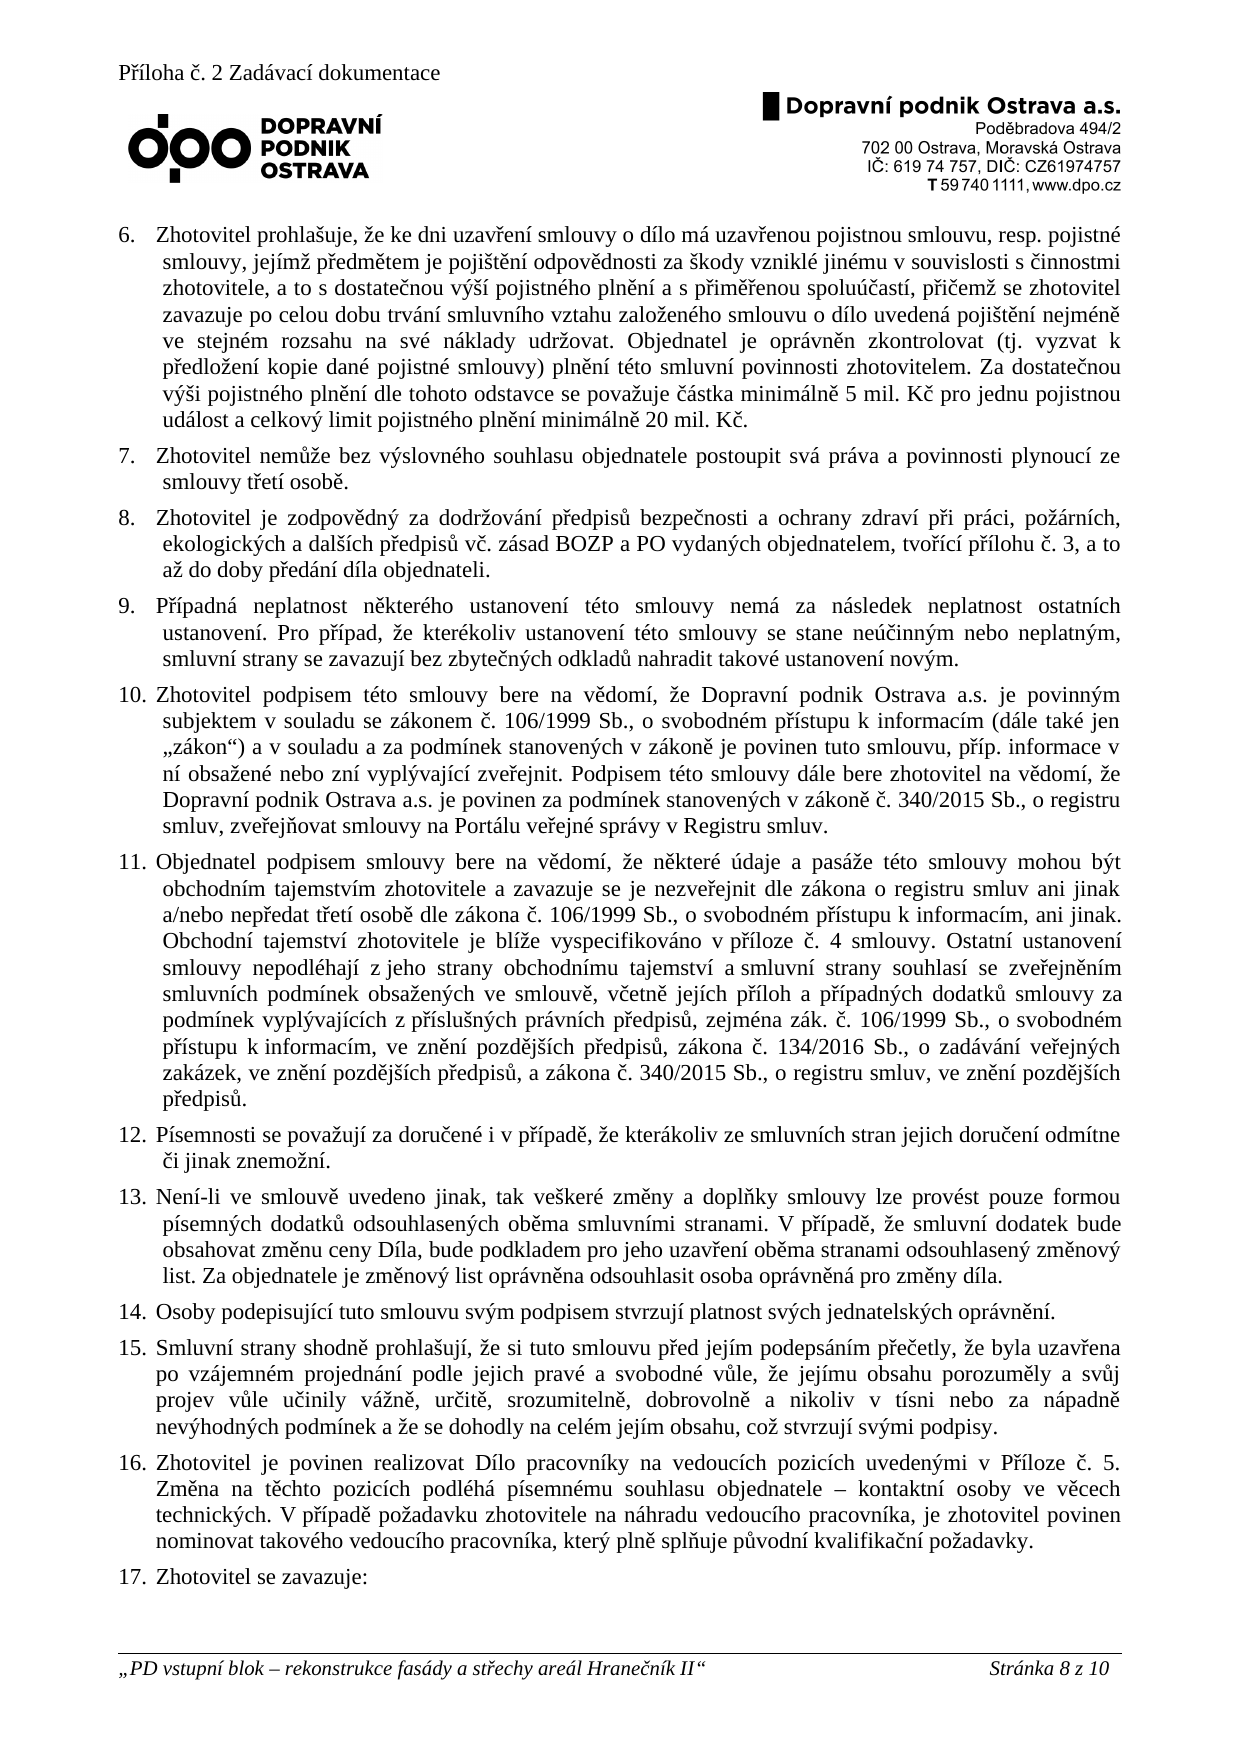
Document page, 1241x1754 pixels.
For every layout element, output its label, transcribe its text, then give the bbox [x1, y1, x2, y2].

list Osoby podepisující tuto smlouvu svým podpisem stvrzují platnost svých jednatelských oprávnění. [118, 1298, 1122, 1324]
list Smluvní strany shodně prohlašují, že si tuto smlouvu před jejím podepsáním přečetly, že byla uzavřena po vzájemném projednání podle jejich pravé a svobodné vůle, že jejímu obsahu porozuměly a svůj projev vůle učinily vážně, určitě, srozumitelně, dobrovolně a nikoliv v tísni nebo za nápadně nevýhodných podmínek a že se dohodly na celém jejím obsahu, což stvrzují svými podpisy. [118, 1334, 1122, 1439]
list Objednatel podpisem smlouvy bere na vědomí, že některé údaje a pasáže této smlouvy mohou být obchodním tajemstvím zhotovitele a zavazuje se je nezveřejnit dle zákona o registru smluv ani jinak a/nebo nepředat třetí osobě dle zákona č. 106/1999 Sb., o svobodném přístupu k informacím, ani jinak. Obchodní tajemství zhotovitele je blíže vyspecifikováno v příloze č. 4 smlouvy. Ostatní ustanovení smlouvy nepodléhají z jeho strany obchodnímu tajemství a smluvní strany souhlasí se zveřejněním smluvních podmínek obsažených ve smlouvě, včetně jejích příloh a případných dodatků smlouvy za podmínek vyplývajících z příslušných právních předpisů, zejména zák. č. 106/1999 Sb., o svobodném přístupu k informacím, ve znění pozdějších předpisů, zákona č. 134/2016 Sb., o zadávání veřejných zakázek, ve znění pozdějších předpisů, a zákona č. 340/2015 Sb., o registru smluv, ve znění pozdějších předpisů. [118, 848, 1122, 1112]
list Zhotovitel podpisem této smlouvy bere na vědomí, že Dopravní podnik Ostrava a.s. je povinným subjektem v souladu se zákonem č. 106/1999 Sb., o svobodném přístupu k informacím (dále také jen „zákon“) a v souladu a za podmínek stanovených v zákoně je povinen tuto smlouvu, příp. informace v ní obsažené nebo zní vyplývající zveřejnit. Podpisem této smlouvy dále bere zhotovitel na vědomí, že Dopravní podnik Ostrava a.s. je povinen za podmínek stanovených v zákoně č. 340/2015 Sb., o registru smluv, zveřejňovat smlouvy na Portálu veřejné správy v Registru smluv. [118, 681, 1122, 839]
picture [128, 114, 383, 183]
list Zhotovitel je zodpovědný za dodržování předpisů bezpečnosti a ochrany zdraví při práci, požárních, ekologických a dalších předpisů vč. zásad BOZP a PO vydaných objednatelem, tvořící přílohu č. 3, a to až do doby předání díla objednateli. [118, 504, 1122, 583]
list Zhotovitel prohlašuje, že ke dni uzavření smlouvy o dílo má uzavřenou pojistnou smlouvu, resp. pojistné smlouvy, jejímž předmětem je pojištění odpovědnosti za škody vzniklé jinému v souvislosti s činnostmi zhotovitele, a to s dostatečnou výší pojistného plnění a s přiměřenou spoluúčastí, přičemž se zhotovitel zavazuje po celou dobu trvání smluvního vztahu založeného smlouvu o dílo uvedená pojištění nejméně ve stejném rozsahu na své náklady udržovat. Objednatel je oprávněn zkontrolovat (tj. vyzvat k předložení kopie dané pojistné smlouvy) plnění této smluvní povinnosti zhotovitelem. Za dostatečnou výši pojistného plnění dle tohoto odstavce se považuje částka minimálně 5 mil. Kč pro jednu pojistnou událost a celkový limit pojistného plnění minimálně 20 mil. Kč. [118, 222, 1122, 432]
list Není-li ve smlouvě uvedeno jinak, tak veškeré změny a doplňky smlouvy lze provést pouze formou písemných dodatků odsouhlasených oběma smluvními stranami. V případě, že smluvní dodatek bude obsahovat změnu ceny Díla, bude podkladem pro jeho uzavření oběma stranami odsouhlasený změnový list. Za objednatele je změnový list oprávněna odsouhlasit osoba oprávněná pro změny díla. [118, 1183, 1122, 1289]
picture [762, 92, 1121, 194]
list Písemnosti se považují za doručené i v případě, že kterákoliv ze smluvních stran jejich doručení odmítne či jinak znemožní. [118, 1121, 1122, 1174]
list Případná neplatnost některého ustanovení této smlouvy nemá za následek neplatnost ostatních ustanovení. Pro případ, že kterékoliv ustanovení této smlouvy se stane neúčinným nebo neplatným, smluvní strany se zavazují bez zbytečných odkladů nahradit takové ustanovení novým. [118, 592, 1122, 671]
list Zhotovitel je povinen realizovat Dílo pracovníky na vedoucích pozicích uvedenými v Příloze č. 5. Změna na těchto pozicích podléhá písemnému souhlasu objednatele – kontaktní osoby ve věcech technických. V případě požadavku zhotovitele na náhradu vedoucího pracovníka, je zhotovitel povinen nominovat takového vedoucího pracovníka, který plně splňuje původní kvalifikační požadavky. [118, 1448, 1122, 1554]
list Zhotovitel se zavazuje: [118, 1563, 1122, 1590]
list Zhotovitel nemůže bez výslovného souhlasu objednatele postoupit svá práva a povinnosti plynoucí ze smlouvy třetí osobě. [118, 442, 1122, 494]
